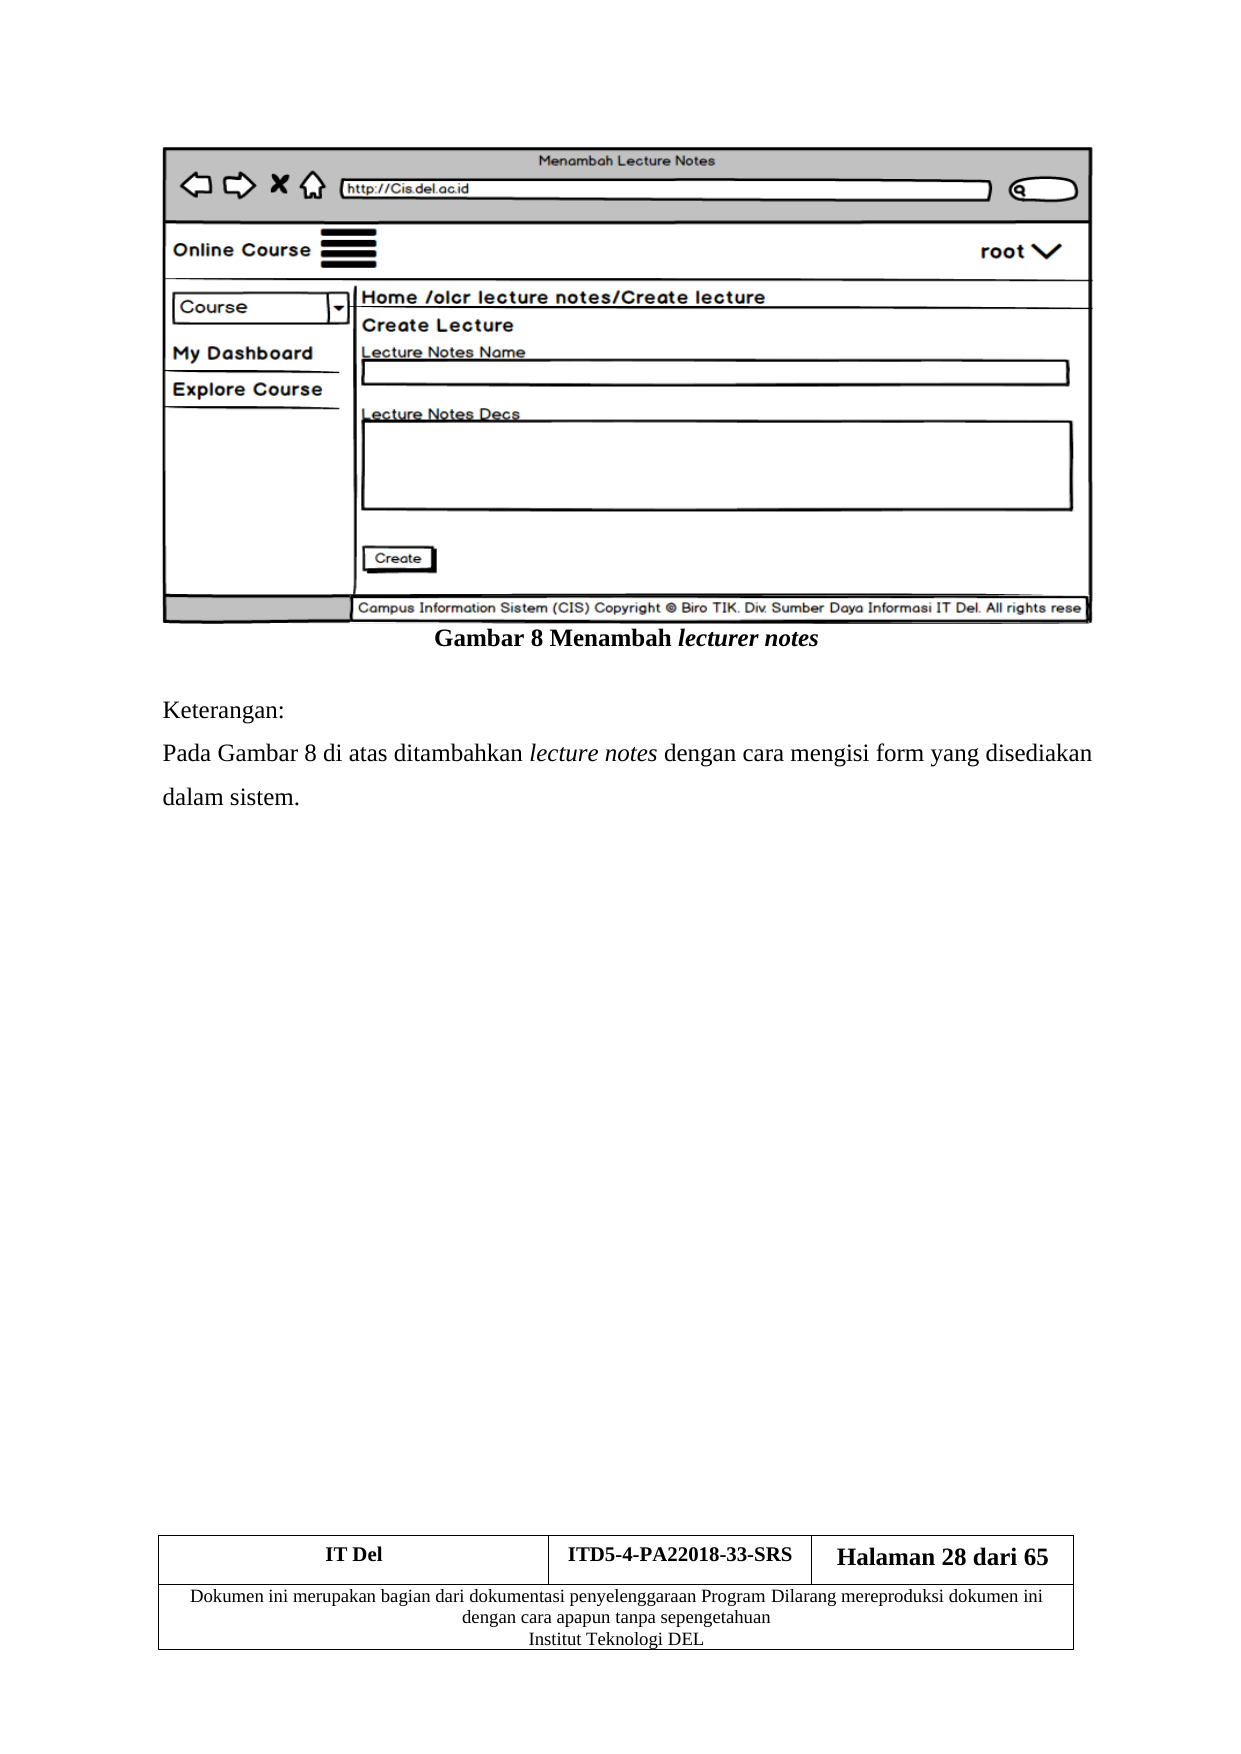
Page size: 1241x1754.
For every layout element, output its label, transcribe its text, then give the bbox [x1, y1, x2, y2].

text Keterangan: [162, 695, 1092, 724]
text Pada Gambar 8 di atas ditambahkan lecture notes dengan cara mengisi form yang disediakan dalam sistem. [162, 738, 1092, 810]
text Gambar 8 Menambah lecturer notes [162, 624, 1092, 652]
picture [162, 147, 1093, 624]
